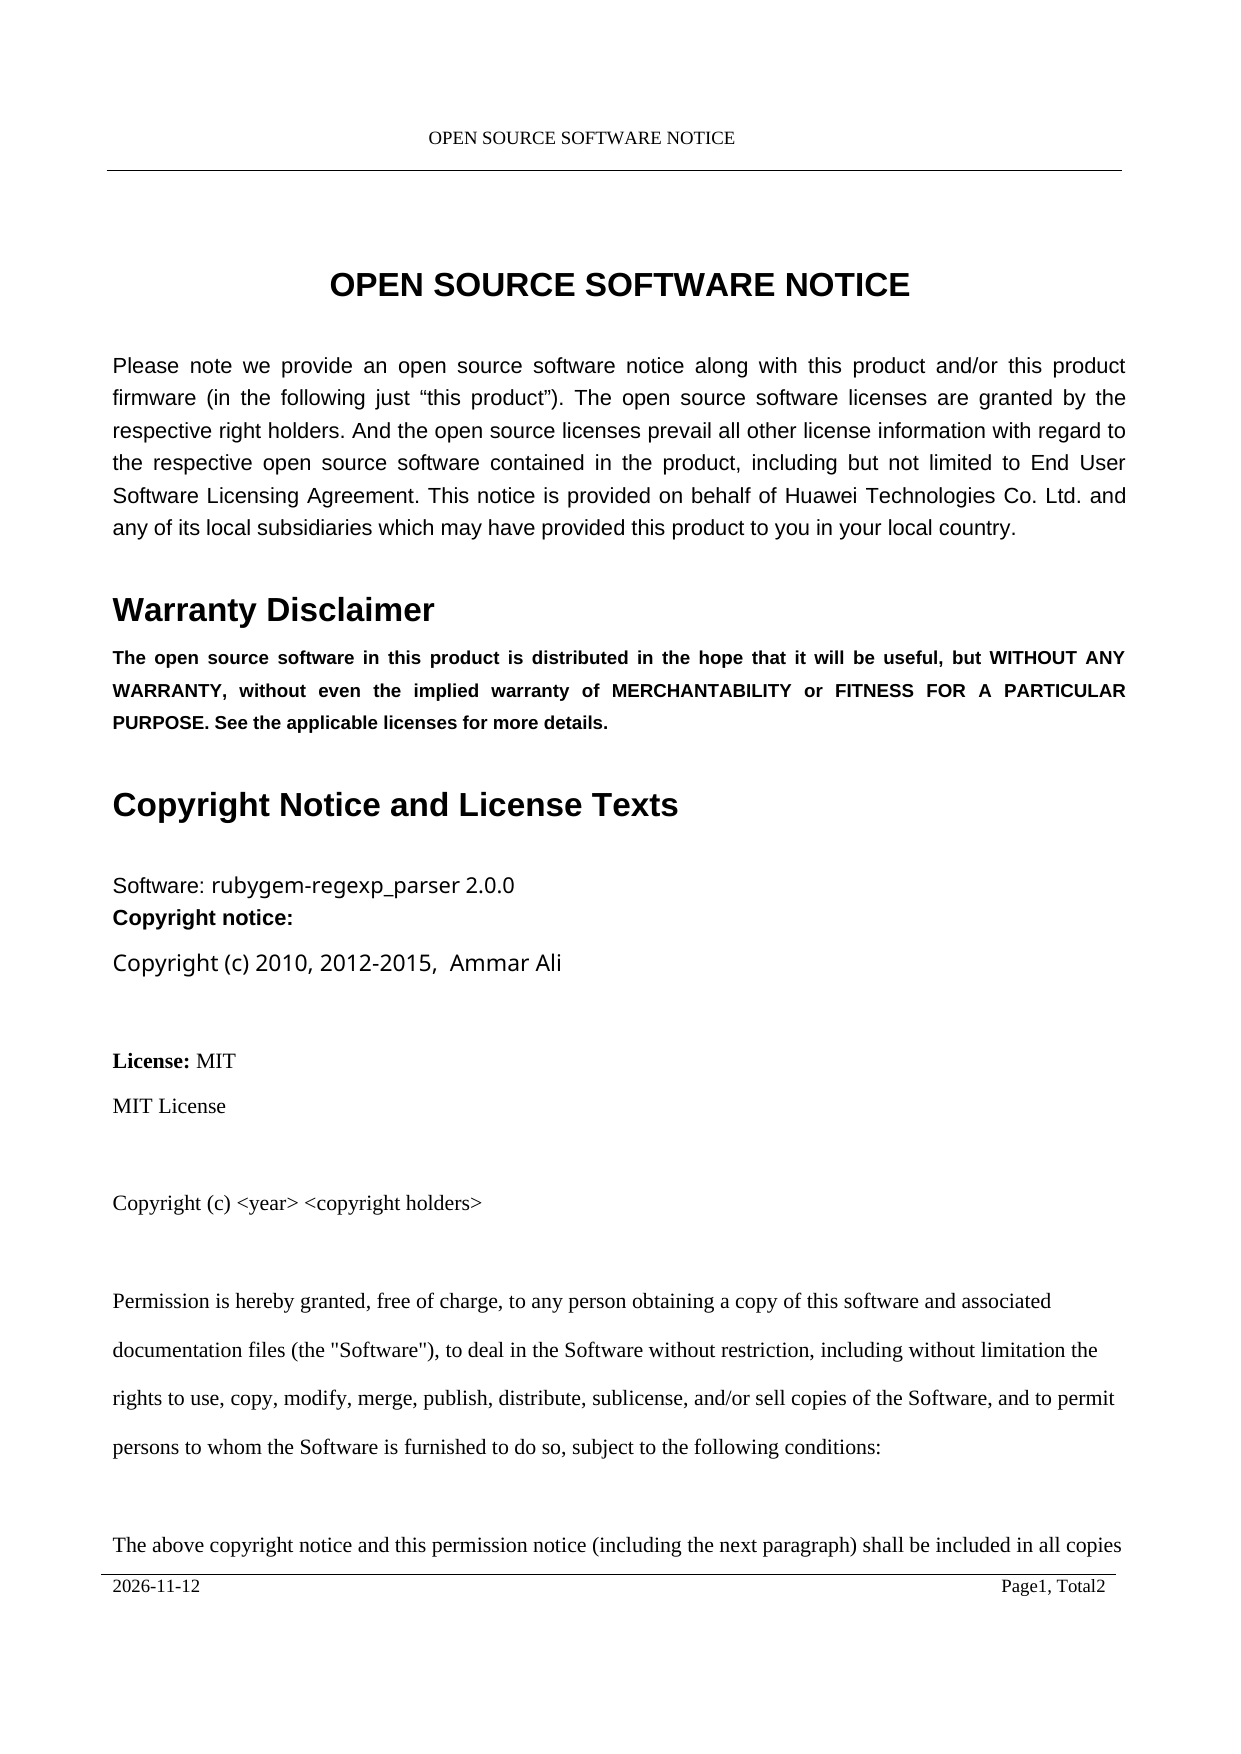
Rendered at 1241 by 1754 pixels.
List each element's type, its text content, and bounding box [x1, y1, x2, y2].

text Software: rubygem-regexp_parser 2.0.0 [112, 869, 1128, 901]
text License: MIT [112, 1044, 1128, 1077]
text Please note we provide an open source software notice along with this product and/or this product firmware (in the following just “this product”). The open source software licenses are granted by the respective right holders. And the open source licenses prevail all other license information with regard to the respective open source software contained in the product, including but not limited to End User Software Licensing Agreement. This notice is provided on behalf of Huawei Technologies Co. Ltd. and any of its local subsidiaries which may have provided this product to you in your local country. [112, 349, 1128, 544]
text Warranty Disclaimer [112, 576, 1128, 641]
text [112, 1089, 1128, 1560]
text OPEN SOURCE SOFTWARE NOTICE [112, 251, 1128, 316]
text Copyright (c) 2010, 2012-2015, Ammar Ali [112, 947, 1128, 1028]
text The open source software in this product is distributed in the hope that it will be useful, but WITHOUT ANY WARRANTY, without even the implied warranty of MERCHANTABILITY or FITNESS FOR A PARTICULAR PURPOSE. See the applicable licenses for more details. [112, 641, 1128, 739]
text Copyright Notice and License Texts [112, 771, 1128, 836]
text Copyright notice: [112, 901, 1128, 934]
